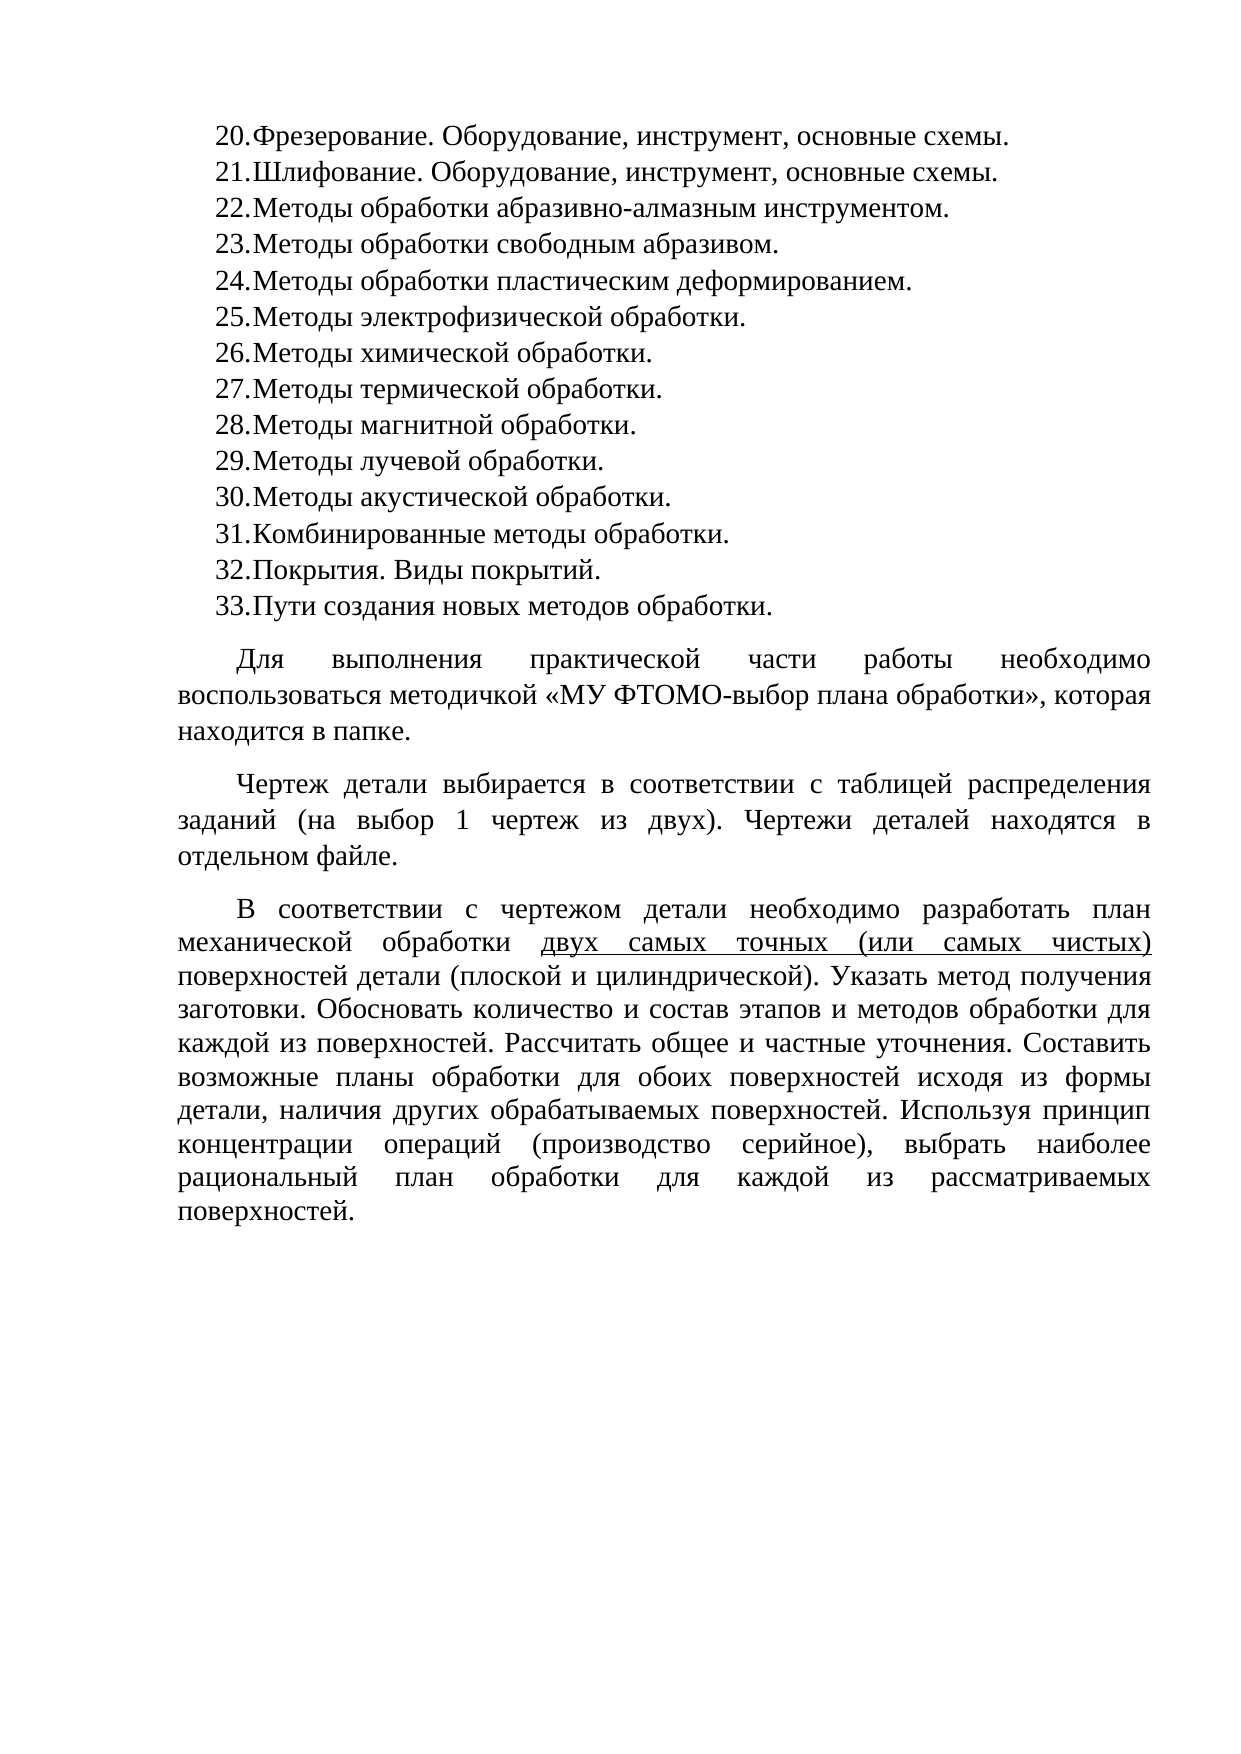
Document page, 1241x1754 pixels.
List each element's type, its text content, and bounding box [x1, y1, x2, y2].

text В соответствии с чертежом детали необходимо разработать план механической обработки двух самых точных (или самых чистых) поверхностей детали (плоской и цилиндрической). Указать метод получения заготовки. Обосновать количество и состав этапов и методов обработки для каждой из поверхностей. Рассчитать общее и частные уточнения. Составить возможные планы обработки для обоих поверхностей исходя из формы детали, наличия других обрабатываемых поверхностей. Используя принцип концентрации операций (производство серийное), выбрать наиболее рациональный план обработки для каждой из рассматриваемых поверхностей. [177, 891, 1152, 1226]
list Шлифование. Оборудование, инструмент, основные схемы. [215, 154, 1152, 188]
list Методы термической обработки. [215, 371, 1152, 405]
list Методы электрофизической обработки. [215, 299, 1152, 332]
list Методы химической обработки. [215, 335, 1152, 368]
list Методы обработки абразивно-алмазным инструментом. [215, 190, 1152, 224]
list Комбинированные методы обработки. [215, 516, 1154, 549]
list Методы обработки пластическим деформированием. [215, 263, 1152, 296]
list Методы акустической обработки. [215, 479, 1152, 513]
text Для выполнения практической части работы необходимо воспользоваться методичкой «МУ ФТОМО-выбор плана обработки», которая находится в папке. [177, 641, 1152, 747]
list Пути создания новых методов обработки. [215, 588, 1154, 622]
list Методы магнитной обработки. [215, 407, 1152, 441]
list Методы обработки свободным абразивом. [215, 227, 1152, 260]
text Чертеж детали выбирается в соответствии с таблицей распределения заданий (на выбор 1 чертеж из двух). Чертежи деталей находятся в отдельном файле. [177, 766, 1152, 872]
list Покрытия. Виды покрытий. [215, 552, 1152, 585]
list Методы лучевой обработки. [215, 443, 1152, 477]
list Фрезерование. Оборудование, инструмент, основные схемы. [215, 118, 1152, 152]
